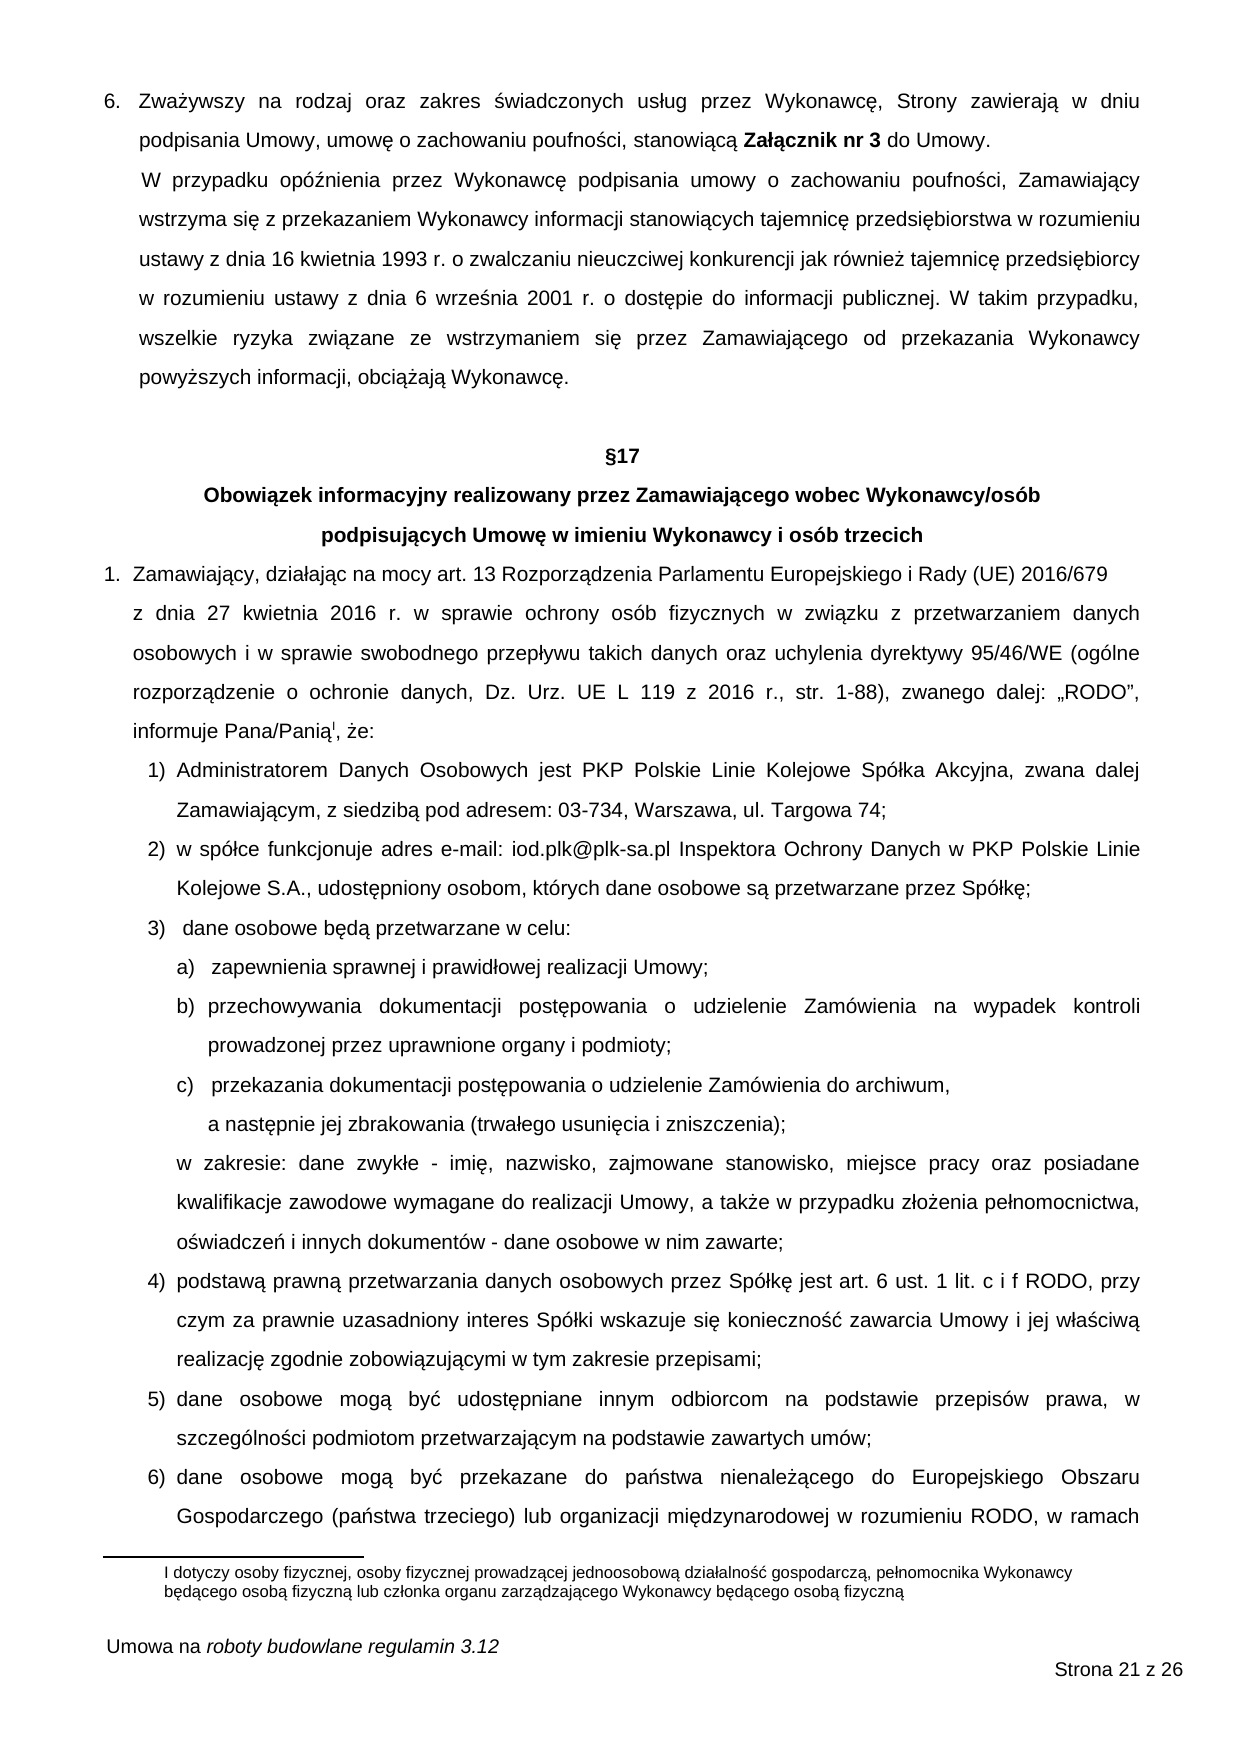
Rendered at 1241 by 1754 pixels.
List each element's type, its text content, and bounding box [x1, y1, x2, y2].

list Zamawiający, działając na mocy art. 13 Rozporządzenia Parlamentu Europejskiego i Rady (UE) 2016/679 z dnia 27 kwietnia 2016 r. w sprawie ochrony osób fizycznych w związku z przetwarzaniem danych osobowych i w sprawie swobodnego przepływu takich danych oraz uchylenia dyrektywy 95/46/WE (ogólne rozporządzenie o ochronie danych, Dz. Urz. UE L 119 z 2016 r., str. 1-88), zwanego dalej: „RODO”, informuje Pana/Panią, że: [103, 562, 1141, 743]
list w spółce funkcjonuje adres e-mail: iod.plk@plk-sa.pl Inspektora Ochrony Danych w PKP Polskie Linie Kolejowe S.A., udostępniony osobom, których dane osobowe są przetwarzane przez Spółkę; [147, 837, 1141, 900]
list podstawą prawną przetwarzania danych osobowych przez Spółkę jest art. 6 ust. 1 lit. c i f RODO, przy czym za prawnie uzasadniony interes Spółki wskazuje się konieczność zawarcia Umowy i jej właściwą realizację zgodnie zobowiązującymi w tym zakresie przepisami; [147, 1269, 1141, 1371]
text w zakresie: dane zwykłe - imię, nazwisko, zajmowane stanowisko, miejsce pracy oraz posiadane kwalifikacje zawodowe wymagane do realizacji Umowy, a także w przypadku złożenia pełnomocnictwa, oświadczeń i innych dokumentów - dane osobowe w nim zawarte; [176, 1151, 1141, 1253]
list dane osobowe będą przetwarzane w celu: [103, 915, 1141, 939]
list Zważywszy na rodzaj oraz zakres świadczonych usług przez Wykonawcę, Strony zawierają w dniu podpisania Umowy, umowę o zachowaniu poufności, stanowiącą Załącznik nr 3 do Umowy. [103, 89, 1141, 152]
text Obowiązek informacyjny realizowany przez Zamawiającego wobec Wykonawcy/osób podpisujących Umowę w imieniu Wykonawcy i osób trzecich [103, 483, 1141, 547]
text W przypadku opóźnienia przez Wykonawcę podpisania umowy o zachowaniu poufności, Zamawiający wstrzyma się z przekazaniem Wykonawcy informacji stanowiących tajemnicę przedsiębiorstwa w rozumieniu ustawy z dnia 16 kwietnia 1993 r. o zwalczaniu nieuczciwej konkurencji jak również tajemnicę przedsiębiorcy w rozumieniu ustawy z dnia 6 września 2001 r. o dostępie do informacji publicznej. W takim przypadku, wszelkie ryzyka związane ze wstrzymaniem się przez Zamawiającego od przekazania Wykonawcy powyższych informacji, obciążają Wykonawcę. [139, 168, 1141, 389]
list przechowywania dokumentacji postępowania o udzielenie Zamówienia na wypadek kontroli prowadzonej przez uprawnione organy i podmioty; [176, 994, 1141, 1057]
text a następnie jej zbrakowania (trwałego usunięcia i zniszczenia); [103, 1112, 1141, 1136]
list dane osobowe mogą być udostępniane innym odbiorcom na podstawie przepisów prawa, w szczególności podmiotom przetwarzającym na podstawie zawartych umów; [147, 1387, 1141, 1450]
list Administratorem Danych Osobowych jest PKP Polskie Linie Kolejowe Spółka Akcyjna, zwana dalej Zamawiającym, z siedzibą pod adresem: 03-734, Warszawa, ul. Targowa 74; [147, 758, 1141, 821]
list przekazania dokumentacji postępowania o udzielenie Zamówienia do archiwum, [103, 1072, 1141, 1096]
list zapewnienia sprawnej i prawidłowej realizacji Umowy; [103, 954, 1141, 978]
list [147, 1465, 1141, 1528]
text §17 [103, 444, 1141, 468]
